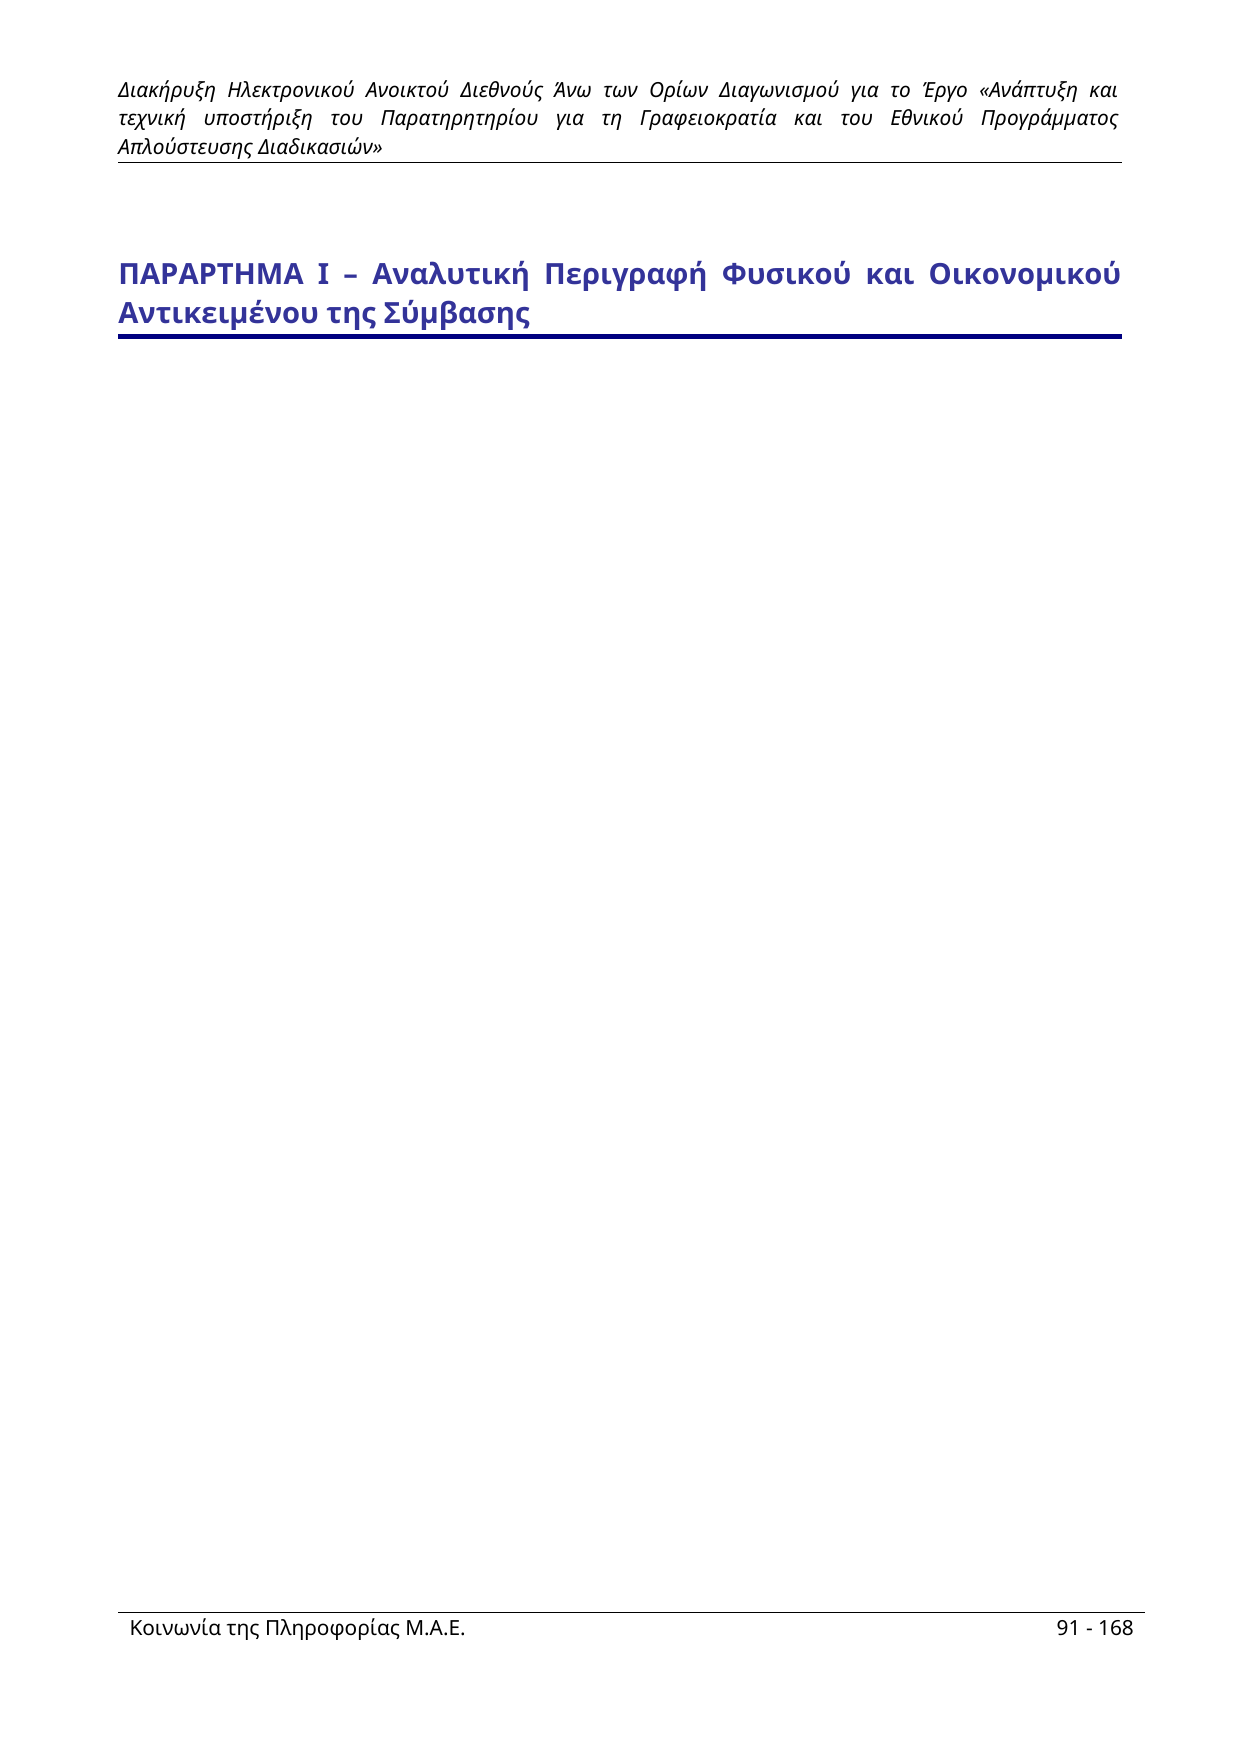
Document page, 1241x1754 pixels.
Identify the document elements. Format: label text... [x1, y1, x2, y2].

subtitle ΠΑΡΑΡΤΗΜΑ Ι – Αναλυτική Περιγραφή Φυσικού και Οικονομικού Αντικειμένου της Σύμβασης [118, 253, 1122, 334]
